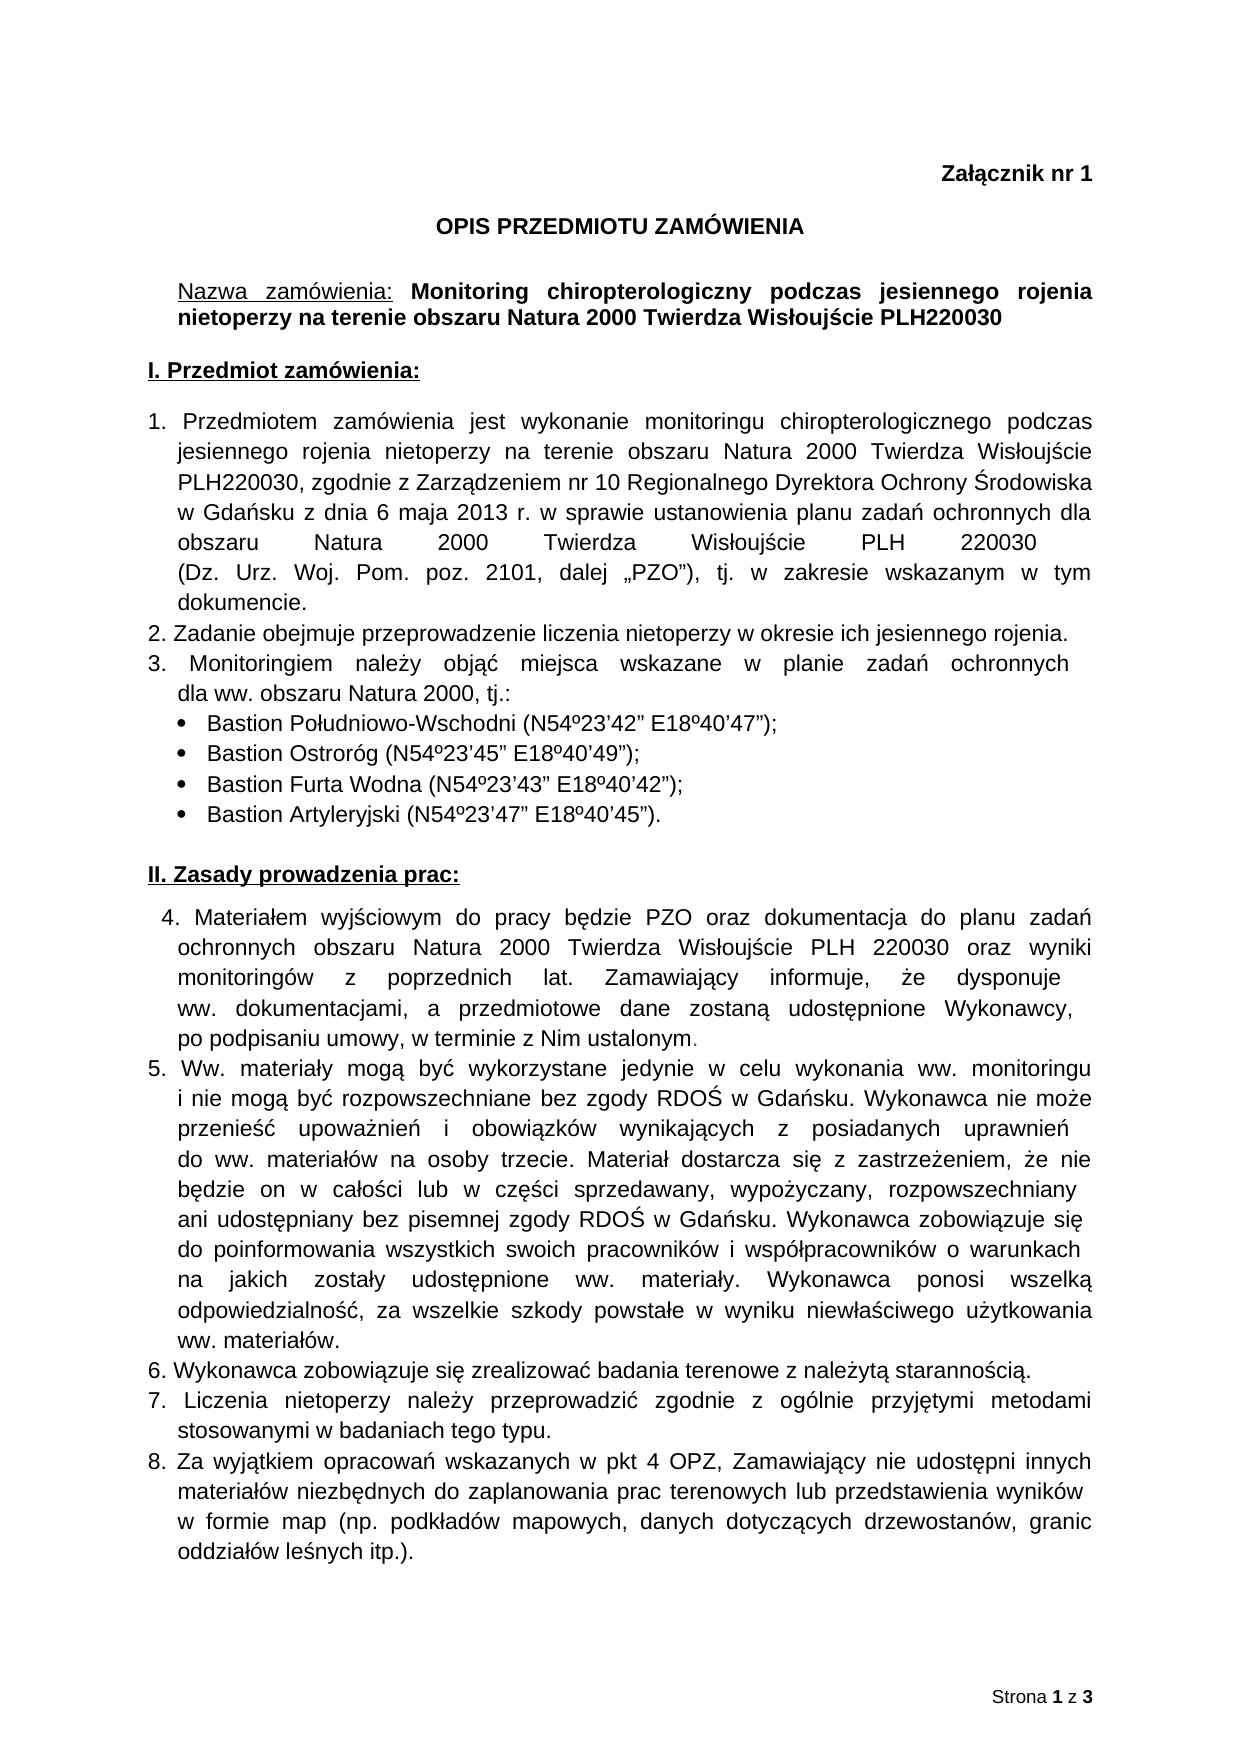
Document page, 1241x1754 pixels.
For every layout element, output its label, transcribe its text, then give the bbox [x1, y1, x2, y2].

list 8. Za wyjątkiem opracowań wskazanych w pkt 4 OPZ, Zamawiający nie udostępni innych materiałów niezbędnych do zaplanowania prac terenowych lub przedstawienia wyników w formie map (np. podkładów mapowych, danych dotyczących drzewostanów, granic oddziałów leśnych itp.). [148, 1448, 1093, 1565]
text I. Przedmiot zamówienia: [148, 357, 1093, 383]
text II. Zasady prowadzenia prac: [148, 861, 1093, 888]
list 6. Wykonawca zobowiązuje się zrealizować badania terenowe z należytą starannością. [148, 1357, 1093, 1383]
text 5. Ww. materiały mogą być wykorzystane jedynie w celu wykonania ww. monitoringu i nie mogą być rozpowszechniane bez zgody RDOŚ w Gdańsku. Wykonawca nie może przenieść upoważnień i obowiązków wynikających z posiadanych uprawnień do ww. materiałów na osoby trzecie. Materiał dostarcza się z zastrzeżeniem, że nie będzie on w całości lub w części sprzedawany, wypożyczany, rozpowszechniany ani udostępniany bez pisemnej zgody RDOŚ w Gdańsku. Wykonawca zobowiązuje się do poinformowania wszystkich swoich pracowników i współpracowników o warunkach na jakich zostały udostępnione ww. materiały. Wykonawca ponosi wszelką odpowiedzialność, za wszelkie szkody powstałe w wyniku niewłaściwego użytkowania ww. materiałów. [148, 1055, 1093, 1353]
list Bastion Artyleryjski (N54º23’47” E18º40’45”). [177, 801, 1093, 827]
list Bastion Ostroróg (N54º23’45” E18º40’49”); [177, 740, 1093, 767]
text Załącznik nr 1 [148, 160, 1093, 186]
list 1. Przedmiotem zamówienia jest wykonanie monitoringu chiropterologicznego podczas jesiennego rojenia nietoperzy na terenie obszaru Natura 2000 Twierdza Wisłoujście PLH220030, zgodnie z Zarządzeniem nr 10 Regionalnego Dyrektora Ochrony Środowiska w Gdańsku z dnia 6 maja 2013 r. w sprawie ustanowienia planu zadań ochronnych dla obszaru Natura 2000 Twierdza Wisłoujście PLH 220030 (Dz. Urz. Woj. Pom. poz. 2101, dalej „PZO”), tj. w zakresie wskazanym w tym dokumencie. [148, 408, 1093, 616]
text Nazwa zamówienia: Monitoring chiropterologiczny podczas jesiennego rojenia nietoperzy na terenie obszaru Natura 2000 Twierdza Wisłoujście PLH220030 [177, 278, 1093, 331]
list Bastion Furta Wodna (N54º23’43” E18º40’42”); [177, 771, 1093, 797]
list 2. Zadanie obejmuje przeprowadzenie liczenia nietoperzy w okresie ich jesiennego rojenia. [148, 619, 1093, 646]
list 7. Liczenia nietoperzy należy przeprowadzić zgodnie z ogólnie przyjętymi metodami stosowanymi w badaniach tego typu. [148, 1387, 1093, 1444]
text OPIS PRZEDMIOTU ZAMÓWIENIA [148, 213, 1093, 239]
list Bastion Południowo-Wschodni (N54º23’42” E18º40’47”); [177, 710, 1093, 737]
list 3. Monitoringiem należy objąć miejsca wskazane w planie zadań ochronnych dla ww. obszaru Natura 2000, tj.: [148, 650, 1093, 706]
list 4. Materiałem wyjściowym do pracy będzie PZO oraz dokumentacja do planu zadań ochronnych obszaru Natura 2000 Twierdza Wisłoujście PLH 220030 oraz wyniki monitoringów z poprzednich lat. Zamawiający informuje, że dysponuje ww. dokumentacjami, a przedmiotowe dane zostaną udostępnione Wykonawcy, po podpisaniu umowy, w terminie z Nim ustalonym. [148, 904, 1093, 1051]
